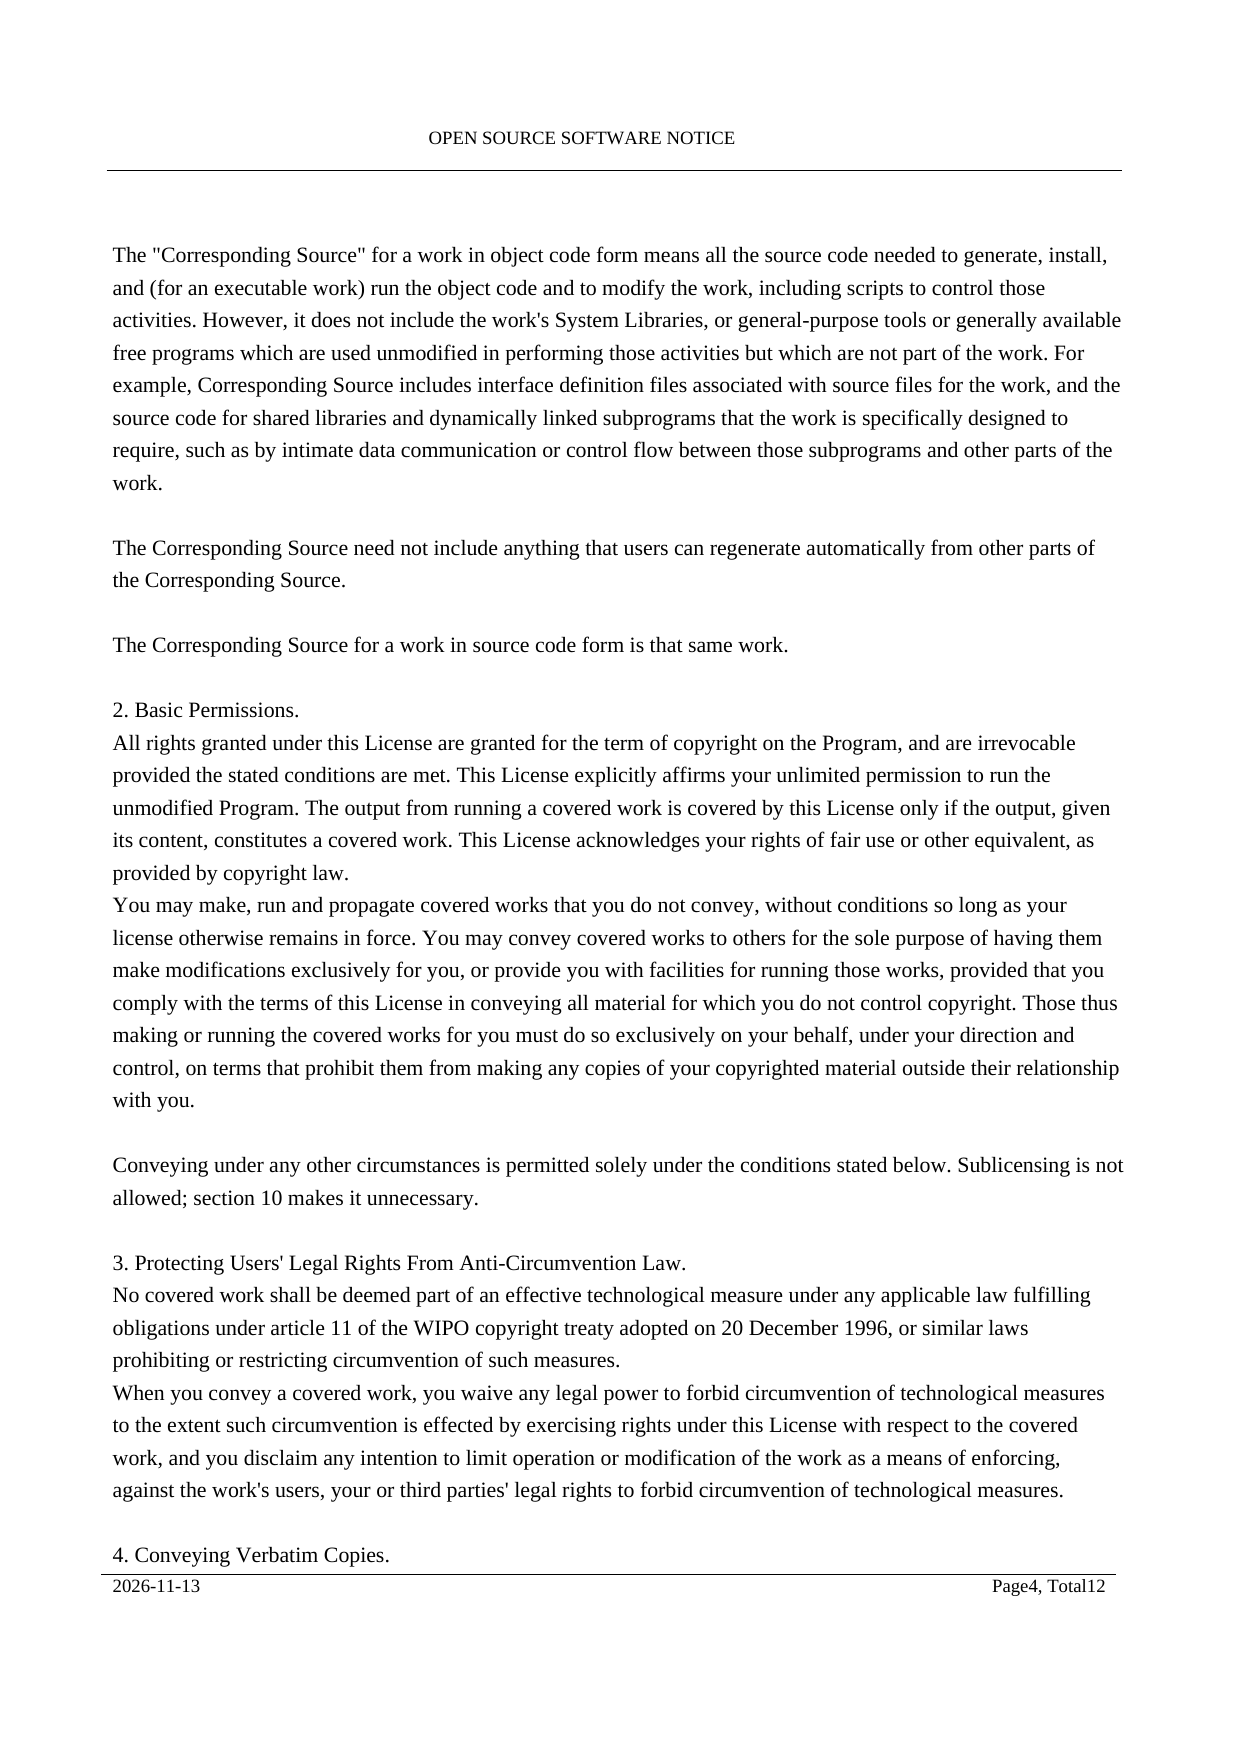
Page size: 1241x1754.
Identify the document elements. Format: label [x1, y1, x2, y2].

text [112, 206, 1128, 1571]
